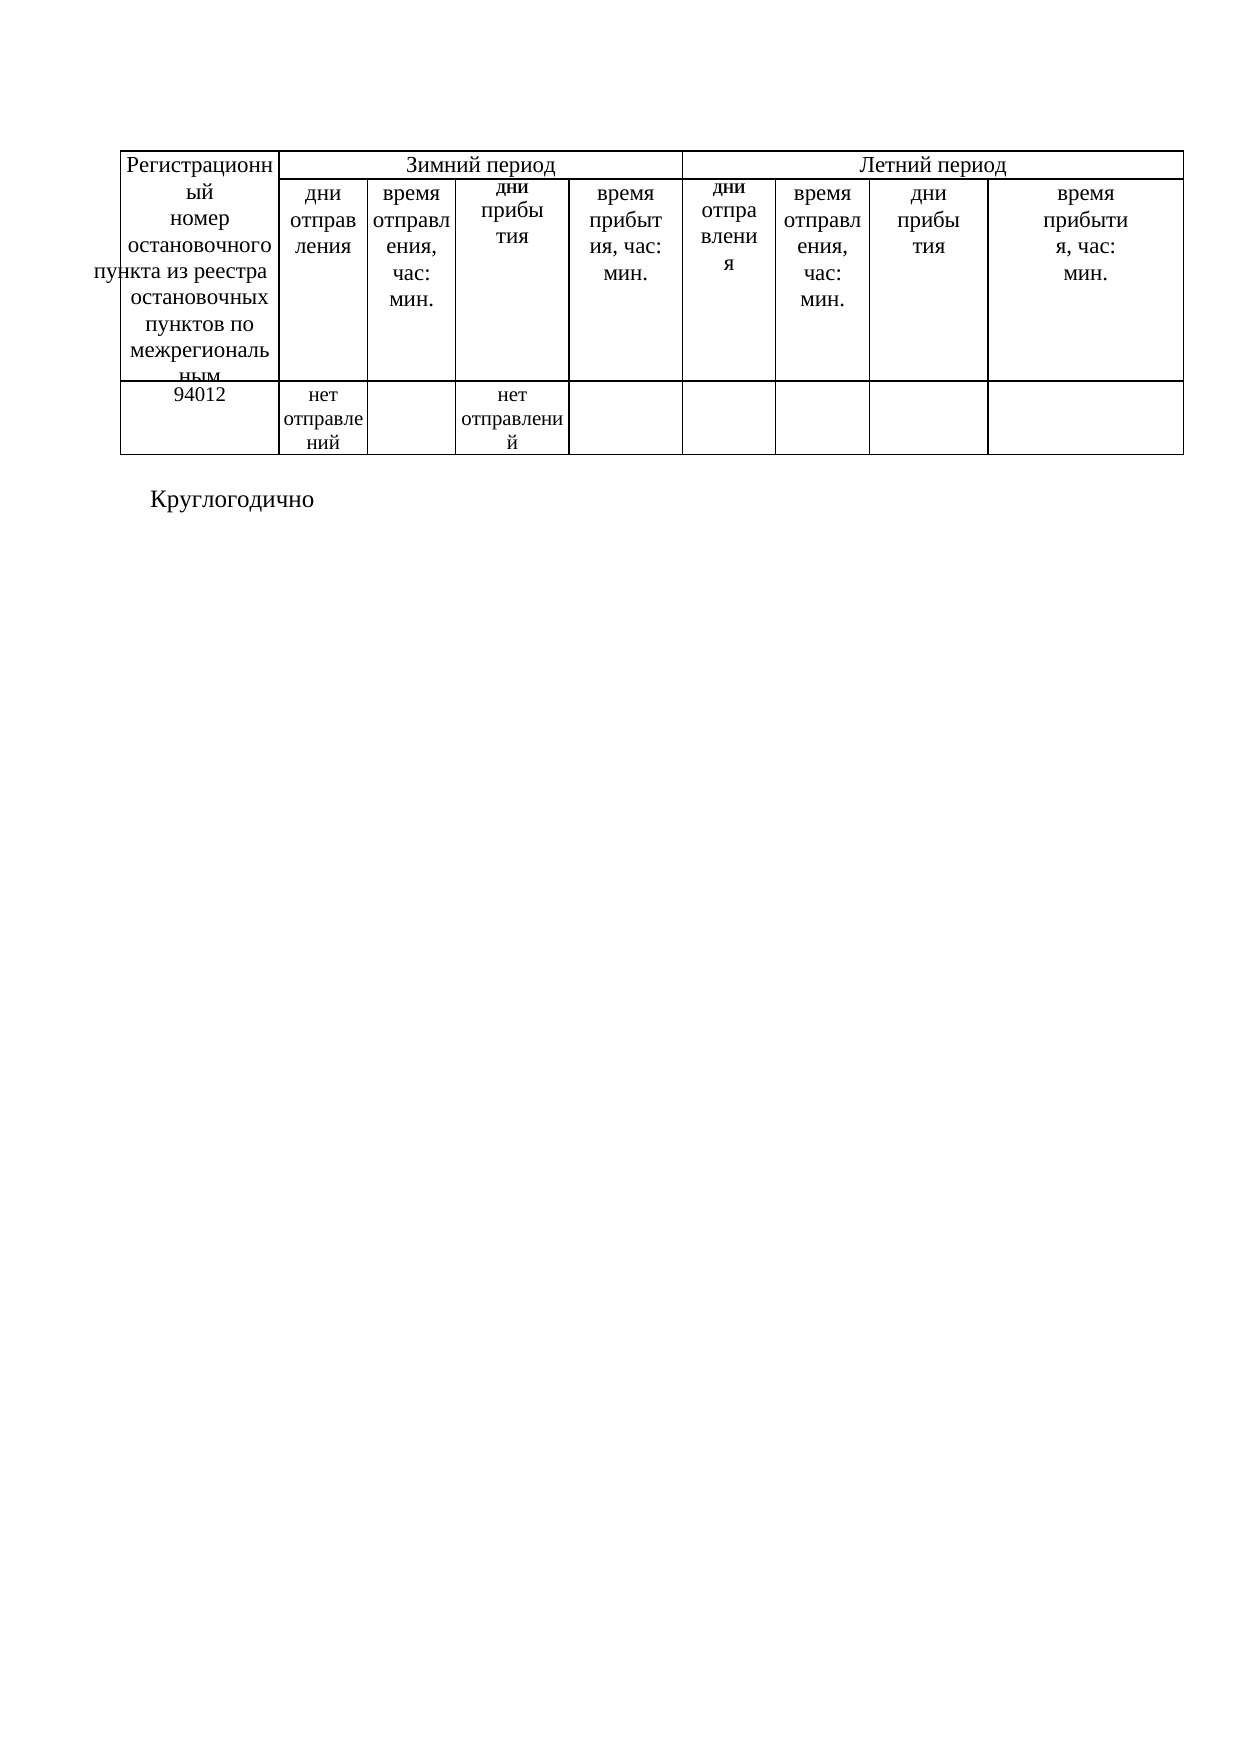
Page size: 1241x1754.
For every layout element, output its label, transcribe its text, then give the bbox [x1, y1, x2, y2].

table_cell дни прибы тия [870, 180, 987, 380]
table_cell время прибыти я, час: мин. [989, 180, 1183, 380]
table_cell дни отправ ления [280, 180, 367, 380]
table_cell время отправл ения, час: мин. [368, 180, 455, 380]
table_cell 94012 [121, 382, 278, 454]
table_header Летний период [683, 152, 1183, 178]
table_cell [870, 382, 987, 454]
table_cell ДНИ отпра влени я [683, 180, 775, 380]
text Круглогодично [150, 484, 1090, 513]
table_cell время прибыт ия, час: мин. [570, 180, 682, 380]
table_cell [683, 382, 775, 454]
table_cell ДНИ прибы тия [456, 180, 568, 380]
table_cell [776, 382, 869, 454]
table_header Зимний период [280, 152, 682, 178]
table_cell [570, 382, 682, 454]
table_header Регистрационный номер остановочного пункта из реестра остановочных пунктов по межрегиональным маршрутам регулярных перевозок [121, 152, 278, 380]
table_cell нет отправлений [280, 382, 367, 454]
table_cell [989, 382, 1183, 454]
table_cell нет отправлений [456, 382, 568, 454]
table_cell [368, 382, 455, 454]
table_cell время отправл ения, час: мин. [776, 180, 869, 380]
